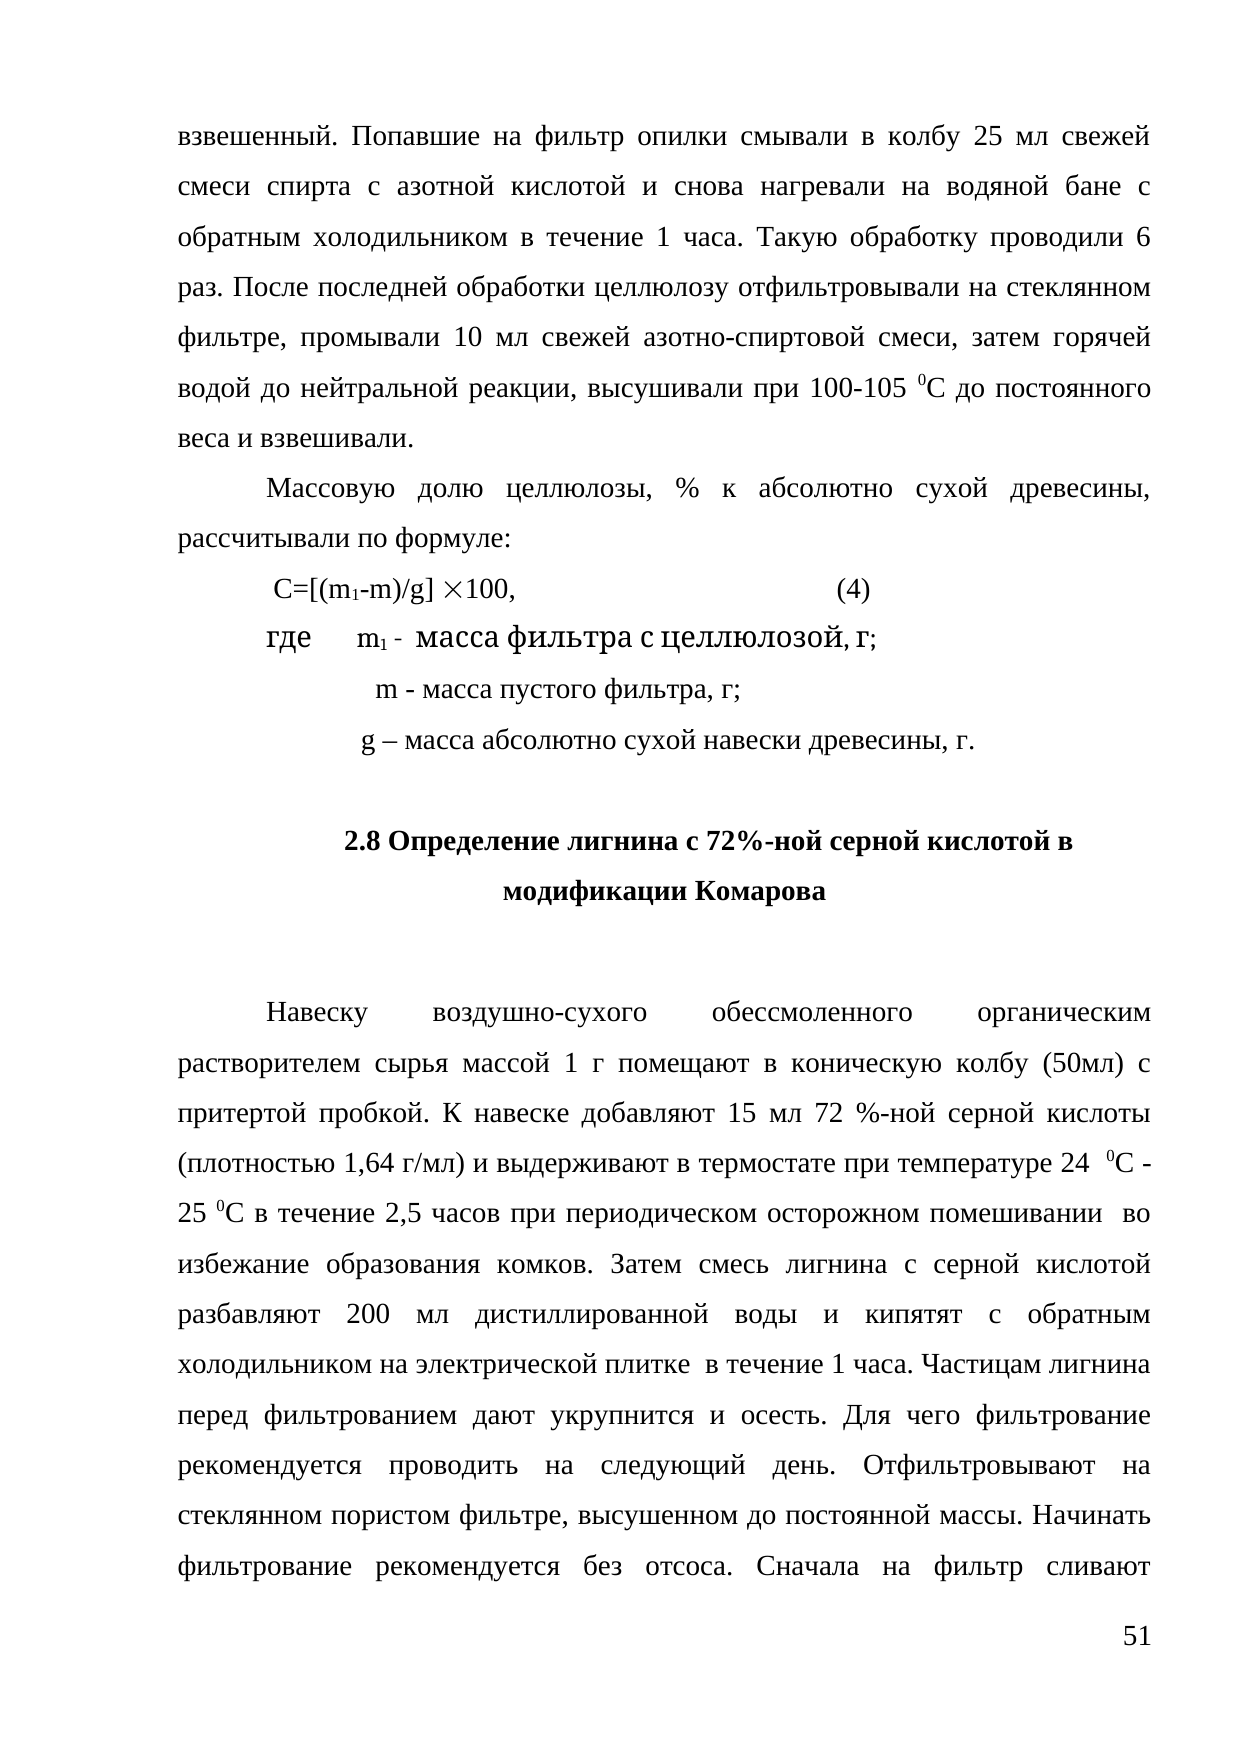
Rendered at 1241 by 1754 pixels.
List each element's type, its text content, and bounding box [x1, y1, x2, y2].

subtitle где m1 - масса фильтра с целлюлозой, г; [177, 621, 1152, 655]
text Массовую долю целлюлозы, % к абсолютно сухой древесины, рассчитывали по формуле: [177, 470, 1152, 554]
text С=[(m1-m)/g] 100, (4) [177, 571, 1152, 604]
subtitle 2.8 Определение лигнина с 72%-ной серной кислотой в модификации Комарова [177, 823, 1152, 906]
text m - масса пустого фильтра, г; [177, 672, 1152, 705]
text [177, 994, 1152, 1581]
text g – масса абсолютно сухой навески древесины, г. [177, 722, 1152, 756]
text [177, 118, 1152, 453]
